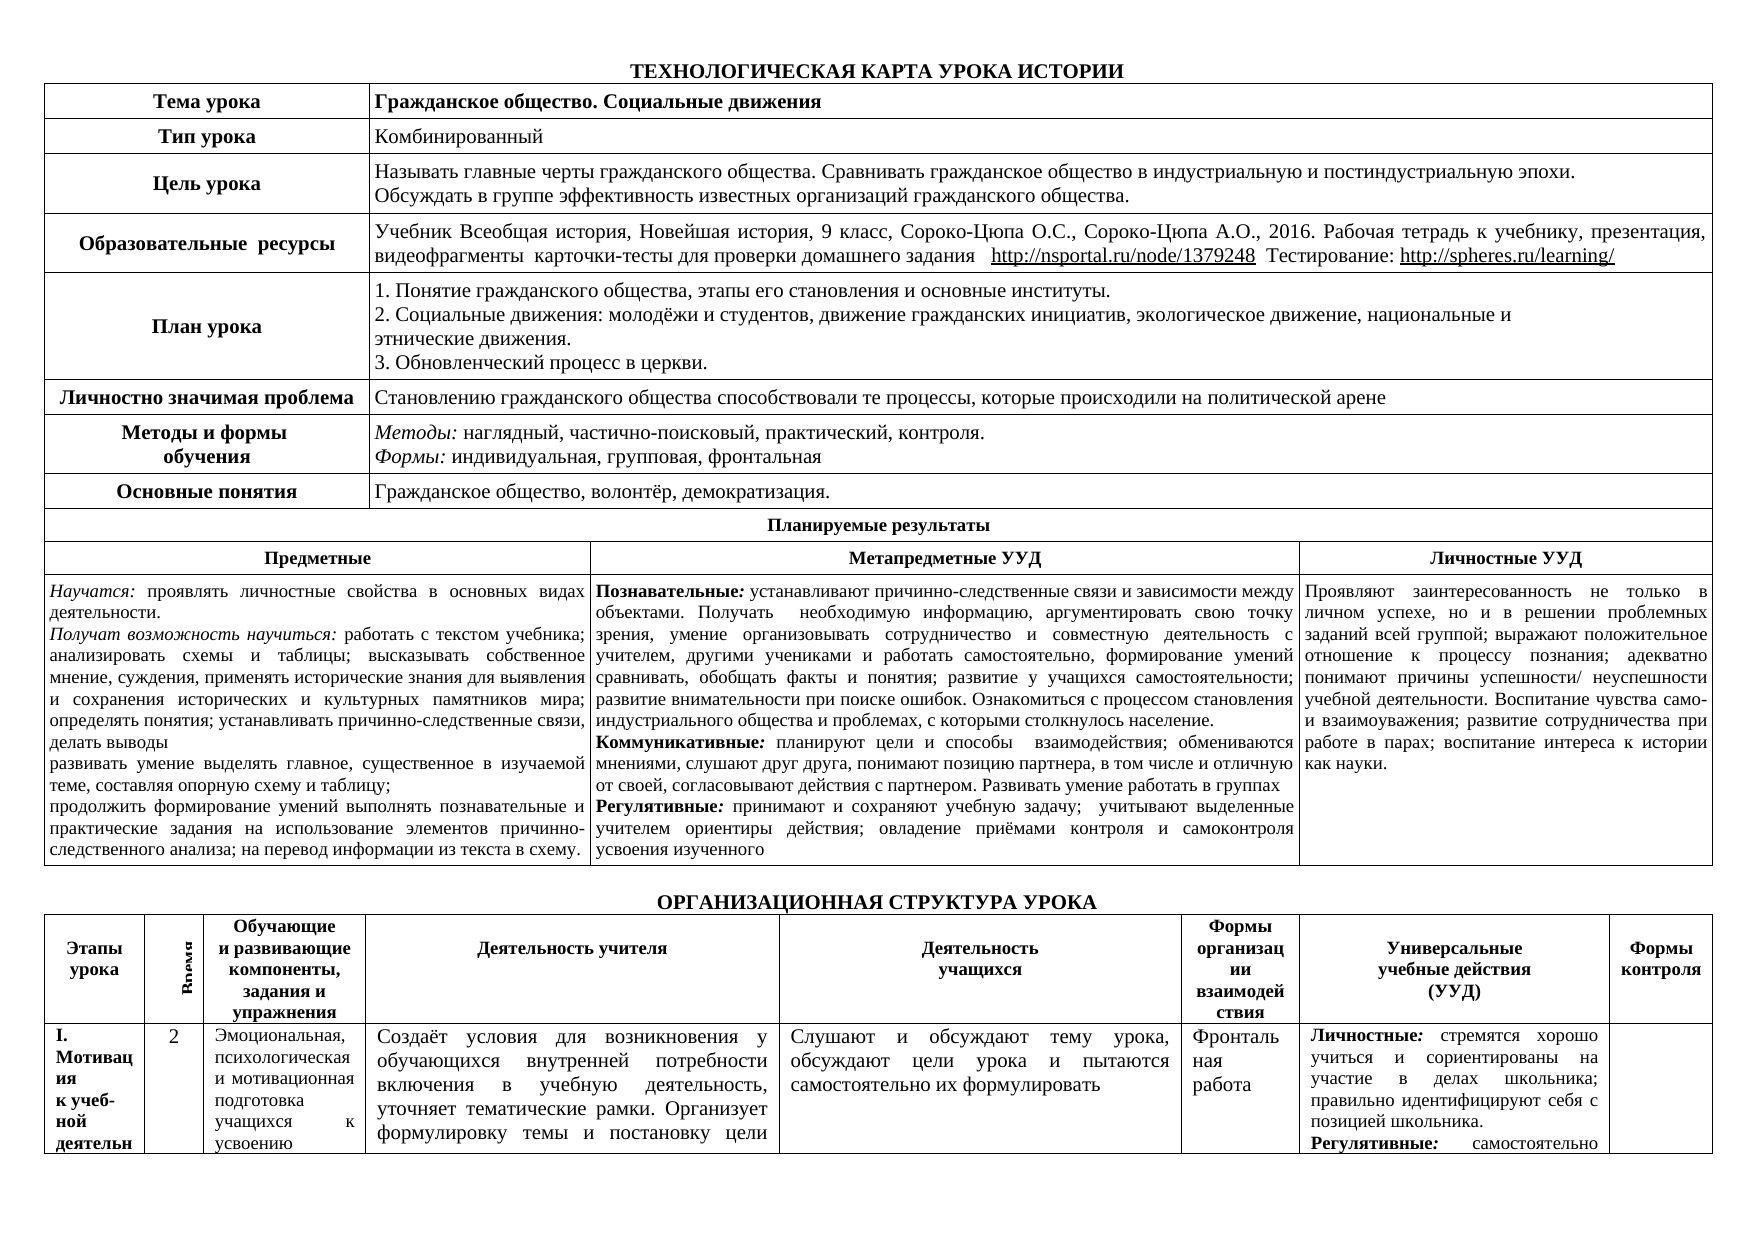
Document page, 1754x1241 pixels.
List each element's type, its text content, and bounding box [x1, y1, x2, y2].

table_cell Планируемые результаты [45, 509, 1712, 541]
table_cell Эмоциональная, психологическая и мотивационная подготовка учащихся к усвоению изучаемого материала [204, 1024, 365, 1153]
table_cell Предметные [45, 542, 590, 573]
table_cell Основные понятия [45, 474, 369, 508]
table_cell Личностно значимая проблема [45, 380, 369, 414]
table_header Этапы урока [45, 915, 144, 1023]
table_cell [1610, 1024, 1712, 1153]
table_cell Познавательные: устанавливают причинно-следственные связи и зависимости между объектами. Получать необходимую информацию, аргументировать свою точку зрения, умение организовывать сотрудничество и совместную деятельность с учителем, другими учениками и работать самостоятельно, формирование умений сравнивать, обобщать факты и понятия; развитие у учащихся самостоятельности; развитие внимательности при поиске ошибок. Ознакомиться с процессом становления индустриального общества и проблемах, с которыми столкнулось население. Коммуникативные: планируют цели и способы взаимодействия; обмениваются мнениями, слушают друг друга, понимают позицию партнера, в том числе и отличную от своей, согласовывают действия с партнером. Развивать умение работать в группах Регулятивные: принимают и сохраняют учебную задачу; учитывают выделенные учителем ориентиры действия; овладение приёмами контроля и самоконтроля усвоения изученного [591, 575, 1299, 865]
table_cell Методы: наглядный, частично-поисковый, практический, контроля. Формы: индивидуальная, групповая, фронтальная [370, 415, 1712, 473]
table_header Тема урока [45, 84, 369, 118]
table_cell Слушают и обсуждают тему урока, обсуждают цели урока и пытаются самостоятельно их формулировать [780, 1024, 1181, 1153]
table_cell Проявляют заинтересованность не только в личном успехе, но и в решении проблемных заданий всей группой; выражают положительное отношение к процессу познания; адекватно понимают причины успешности/ неуспешности учебной деятельности. Воспитание чувства само- и взаимоуважения; развитие сотрудничества при работе в парах; воспитание интереса к истории как науки. [1300, 575, 1712, 865]
table_cell Гражданское общество, волонтёр, демократизация. [370, 474, 1712, 508]
table_cell План урока [45, 273, 369, 379]
table_cell Становлению гражданского общества способствовали те процессы, которые происходили на политической арене [370, 380, 1712, 414]
table_cell I. Мотивация к учеб- ной деятельности [45, 1024, 144, 1153]
table_cell Называть главные черты гражданского общества. Сравнивать гражданское общество в индустриальную и постиндустриальную эпохи. Обсуждать в группе эффективность известных организаций гражданского общества. [370, 154, 1712, 212]
table_cell 1. Понятие гражданского общества, этапы его становления и основные институты. 2. Социальные движения: молодёжи и студентов, движение гражданских инициатив, экологическое движение, национальные и этнические движения. 3. Обновленческий процесс в церкви. [370, 273, 1712, 379]
table_cell Учебник Всеобщая история, Новейшая история, 9 класс, Сороко-Цюпа О.С., Сороко-Цюпа А.О., 2016. Рабочая тетрадь к учебнику, презентация, видеофрагменты карточки-тесты для проверки домашнего задания http://nsportal.ru/node/1379248 Тестирование: http://spheres.ru/learning/ [370, 214, 1712, 272]
table_cell 2 [145, 1024, 203, 1153]
table_cell Личностные УУД [1300, 542, 1712, 573]
table_cell Образовательные ресурсы [45, 214, 369, 272]
table_cell Комбинированный [370, 119, 1712, 153]
table_cell Тип урока [45, 119, 369, 153]
table_header Обучающие и развивающие компоненты, задания и упражнения [204, 915, 365, 1023]
table_cell Фронтальная работа [1182, 1024, 1299, 1153]
table_cell Цель урока [45, 154, 369, 212]
table_header Деятельность учителя [366, 915, 779, 1023]
table_header Формы контроля [1610, 915, 1712, 1023]
table_header Универсальные учебные действия (УУД) [1300, 915, 1609, 1023]
table_header Формы организации взаимодействия [1182, 915, 1299, 1023]
table_header Время [145, 915, 203, 1023]
table_cell Научатся: проявлять личностные свойства в основных видах деятельности. Получат возможность научиться: работать с текстом учебника; анализировать схемы и таблицы; высказывать собственное мнение, суждения, применять исторические знания для выявления и сохранения исторических и культурных памятников мира; определять понятия; устанавливать причинно-следственные связи, делать выводы развивать умение выделять главное, существенное в изучаемой теме, составляя опорную схему и таблицу; продолжить формирование умений выполнять познавательные и практические задания на использование элементов причинно-следственного анализа; на перевод информации из текста в схему. [45, 575, 590, 865]
text ОРГАНИЗАЦИОННАЯ СТРУКТУРА УРОКА [118, 890, 1636, 914]
table_header Деятельность учащихся [780, 915, 1181, 1023]
table_cell методы и формы обучения [45, 415, 369, 473]
table_cell Метапредметные УУД [591, 542, 1299, 573]
text ТЕХНОЛОГИЧЕСКАЯ КАРТА УРОКА ИСТОРИИ [118, 59, 1636, 83]
table_header Гражданское общество. Социальные движения [370, 84, 1712, 118]
